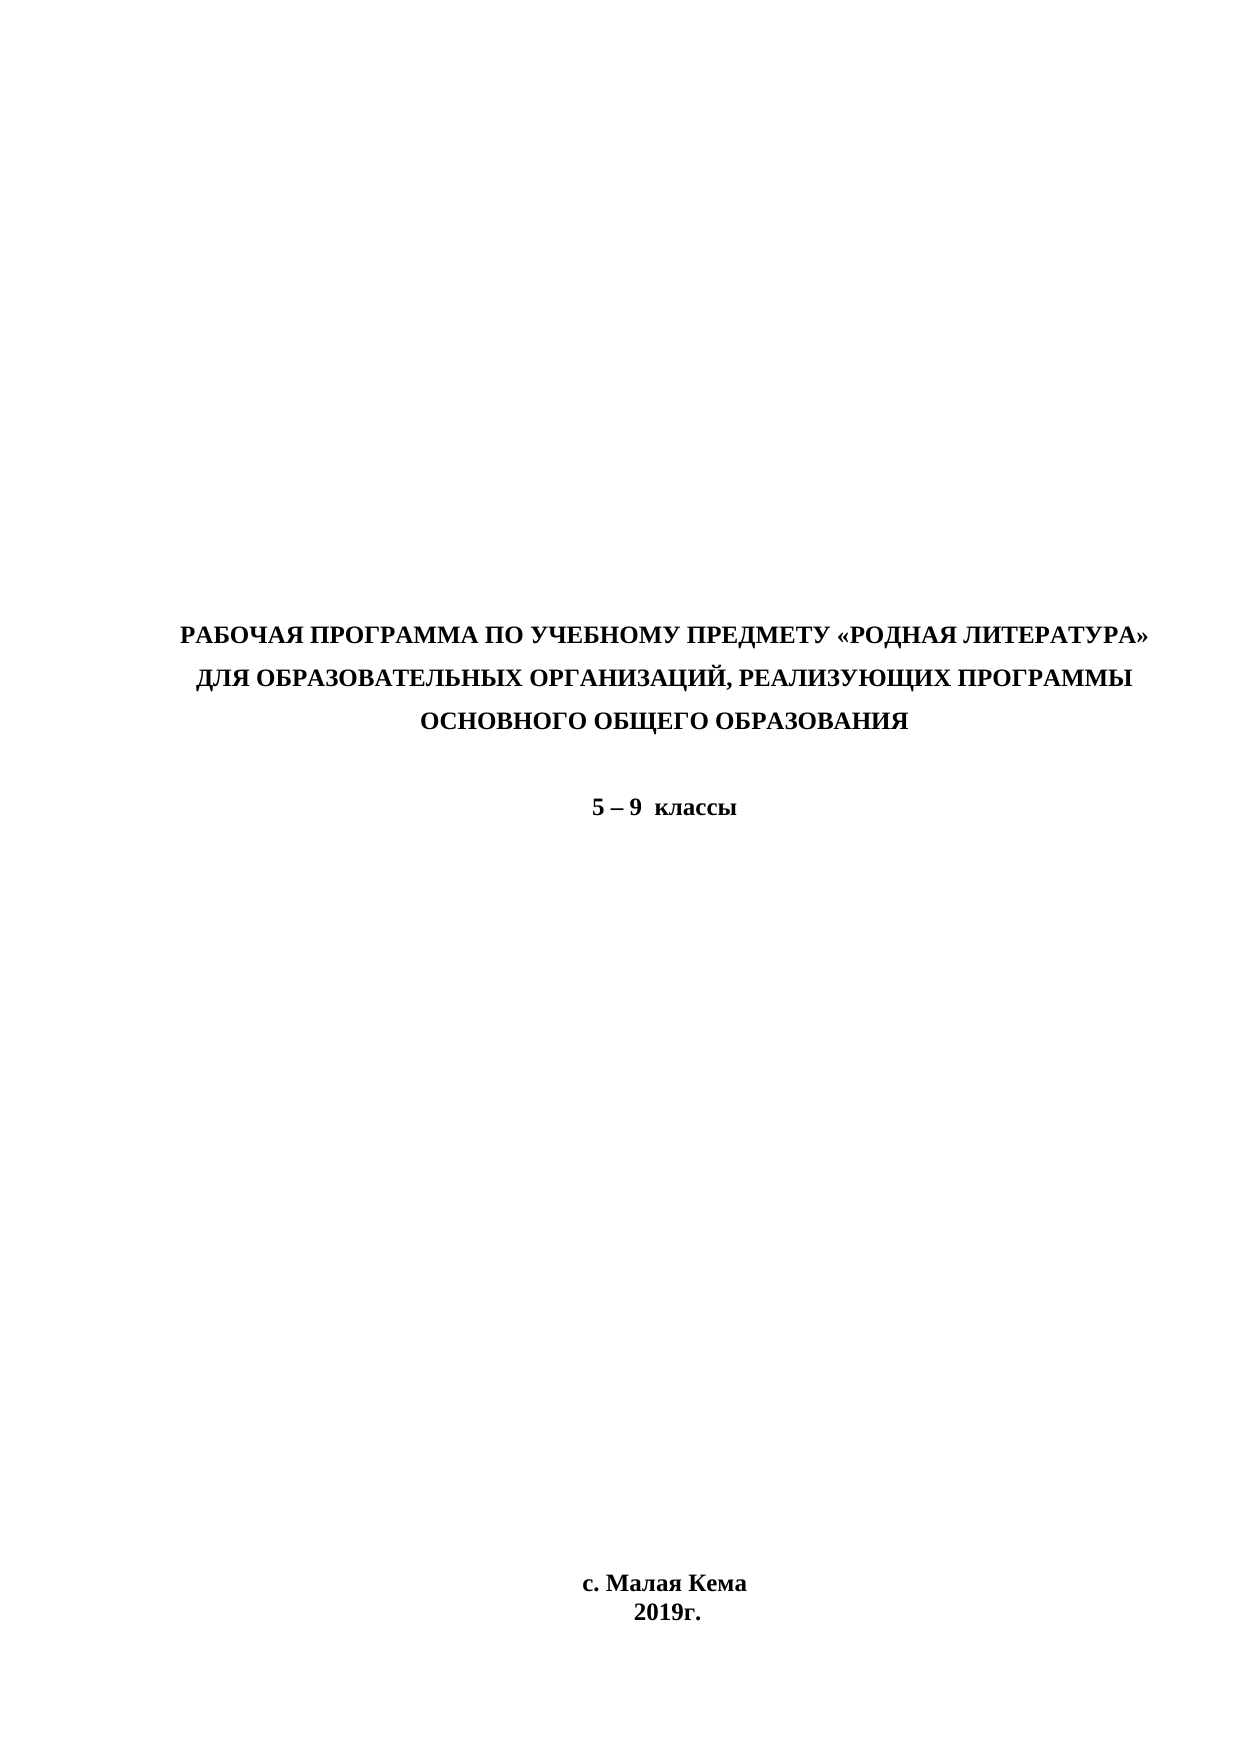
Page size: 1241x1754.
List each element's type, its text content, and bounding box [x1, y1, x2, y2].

text рабочая программА по учебному предмету «РОДНАЯ ЛИТЕРАТУРА» ДЛЯ ОБРАЗОВАТЕЛЬНЫХ ОРГАНИЗАЦИЙ, реализующих программы основного общего образования [177, 620, 1152, 735]
text 5 – 9 классы [177, 792, 1152, 821]
text 2019г. [177, 1597, 1152, 1626]
text с. Малая Кема [177, 1568, 1152, 1597]
